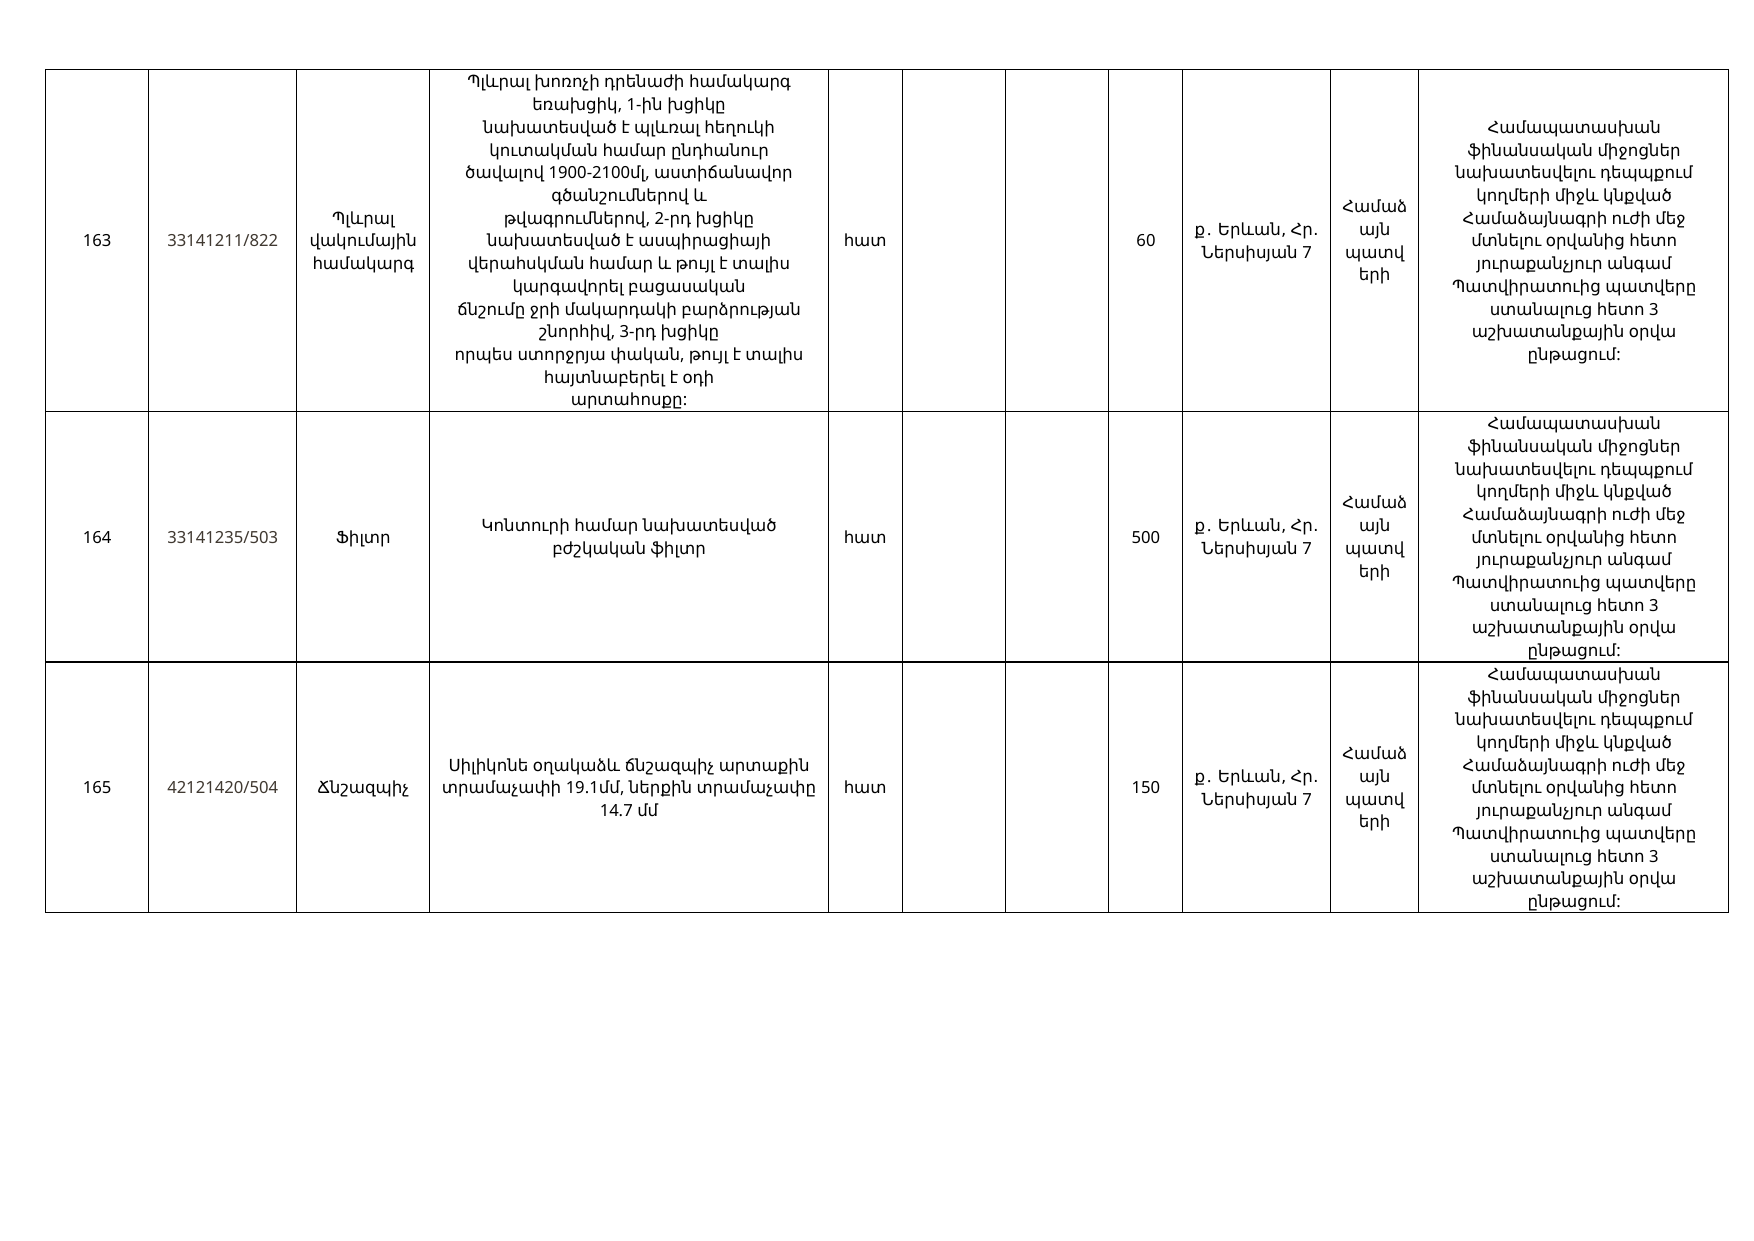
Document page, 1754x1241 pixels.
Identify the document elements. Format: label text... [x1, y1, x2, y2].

table_cell 42121420/504 [149, 663, 296, 912]
table_cell Պլևրալ խոռոչի դրենաժի համակարգ եռախցիկ, 1-ին խցիկը նախատեսված է պլևռալ հեղուկի կուտակման համար ընդհանուր ծավալով 1900-2100մլ, աստիճանավոր գծանշումներով և թվագրումներով, 2-րդ խցիկը նախատեսված է ասպիրացիայի վերահսկման համար և թույլ է տալիս կարգավորել բացասական ճնշումը ջրի մակարդակի բարձրության շնորհիվ, 3-րդ խցիկը որպես ստորջրյա փական, թույլ է տալիս հայտնաբերել է օդի արտահոսքը: [430, 70, 828, 411]
table_cell [903, 412, 1005, 661]
table_cell 33141211/822 [149, 70, 296, 411]
table_cell Համաձայն պատվերի [1331, 663, 1418, 912]
table_cell Համաձայն պատվերի [1331, 70, 1418, 411]
table_cell ք․ Երևան, Հր․ Ներսիսյան 7 [1183, 70, 1330, 411]
table_cell հատ [829, 663, 902, 912]
table_cell Կոնտուրի համար նախատեսված բժշկական ֆիլտր [430, 412, 828, 661]
table_cell 165 [46, 663, 148, 912]
table_cell [1006, 663, 1108, 912]
table_cell Համաձայն պատվերի [1331, 412, 1418, 661]
table_cell ք․ Երևան, Հր․ Ներսիսյան 7 [1183, 412, 1330, 661]
table_cell 60 [1109, 70, 1182, 411]
table_cell 164 [46, 412, 148, 661]
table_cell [1419, 663, 1728, 912]
table_cell հատ [829, 412, 902, 661]
table_cell Ֆիլտր [297, 412, 429, 661]
table_cell 33141235/503 [149, 412, 296, 661]
table_cell 163 [46, 70, 148, 411]
table_cell Պլևրալ վակումային համակարգ [297, 70, 429, 411]
table_cell 500 [1109, 412, 1182, 661]
table_cell հատ [829, 70, 902, 411]
table_cell Ճնշազպիչ [297, 663, 429, 912]
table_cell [1183, 663, 1330, 912]
table_cell 150 [1109, 663, 1182, 912]
table_cell [903, 663, 1005, 912]
table_cell [1006, 70, 1108, 411]
table_cell [1006, 412, 1108, 661]
table_cell [903, 70, 1005, 411]
table_cell Սիլիկոնե օղակաձև ճնշազպիչ արտաքին տրամաչափի 19.1մմ, ներքին տրամաչափը 14.7 մմ [430, 663, 828, 912]
